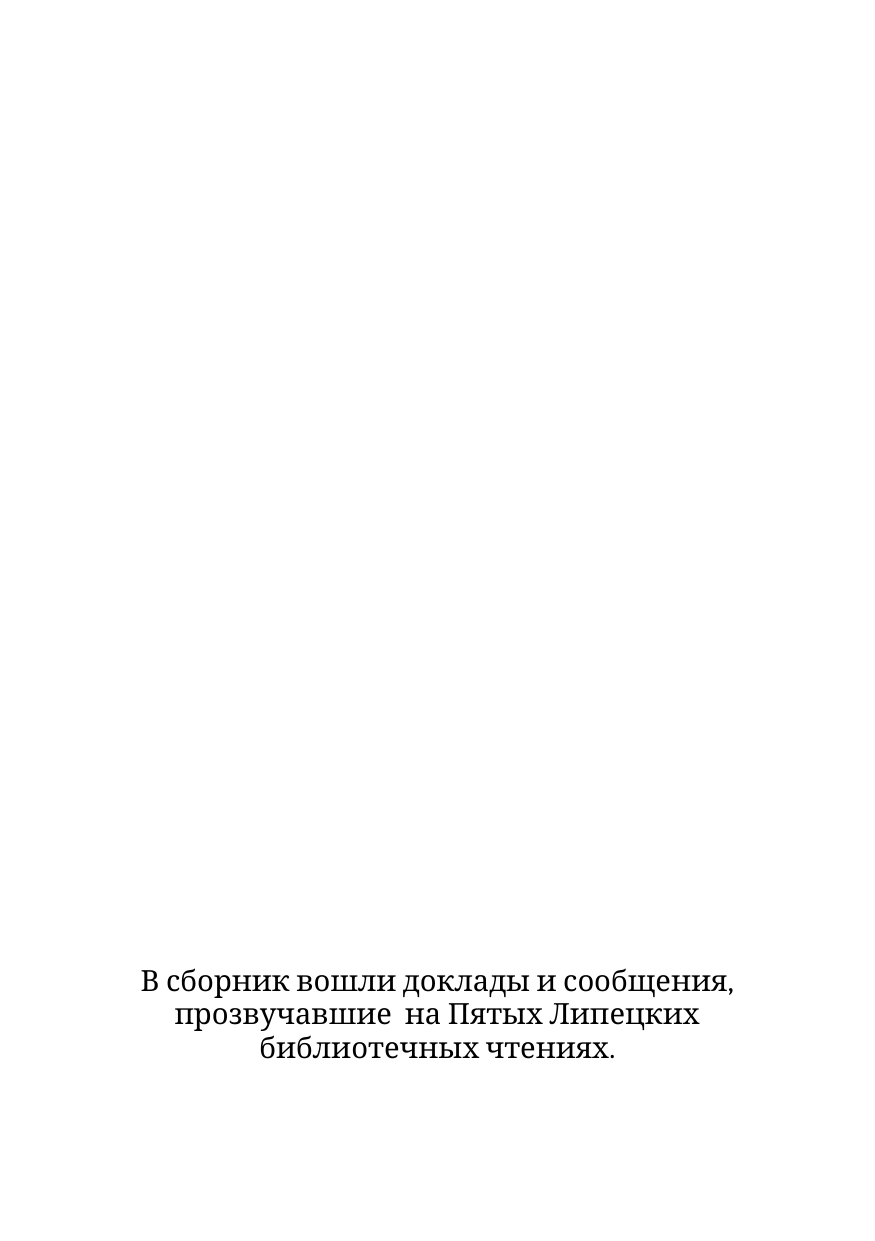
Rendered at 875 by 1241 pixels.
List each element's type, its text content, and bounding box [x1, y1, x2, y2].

text прозвучавшие на Пятых Липецких [59, 998, 815, 1032]
text В сборник вошли доклады и сообщения, [59, 965, 815, 998]
text библиотечных чтениях. [59, 1032, 815, 1065]
